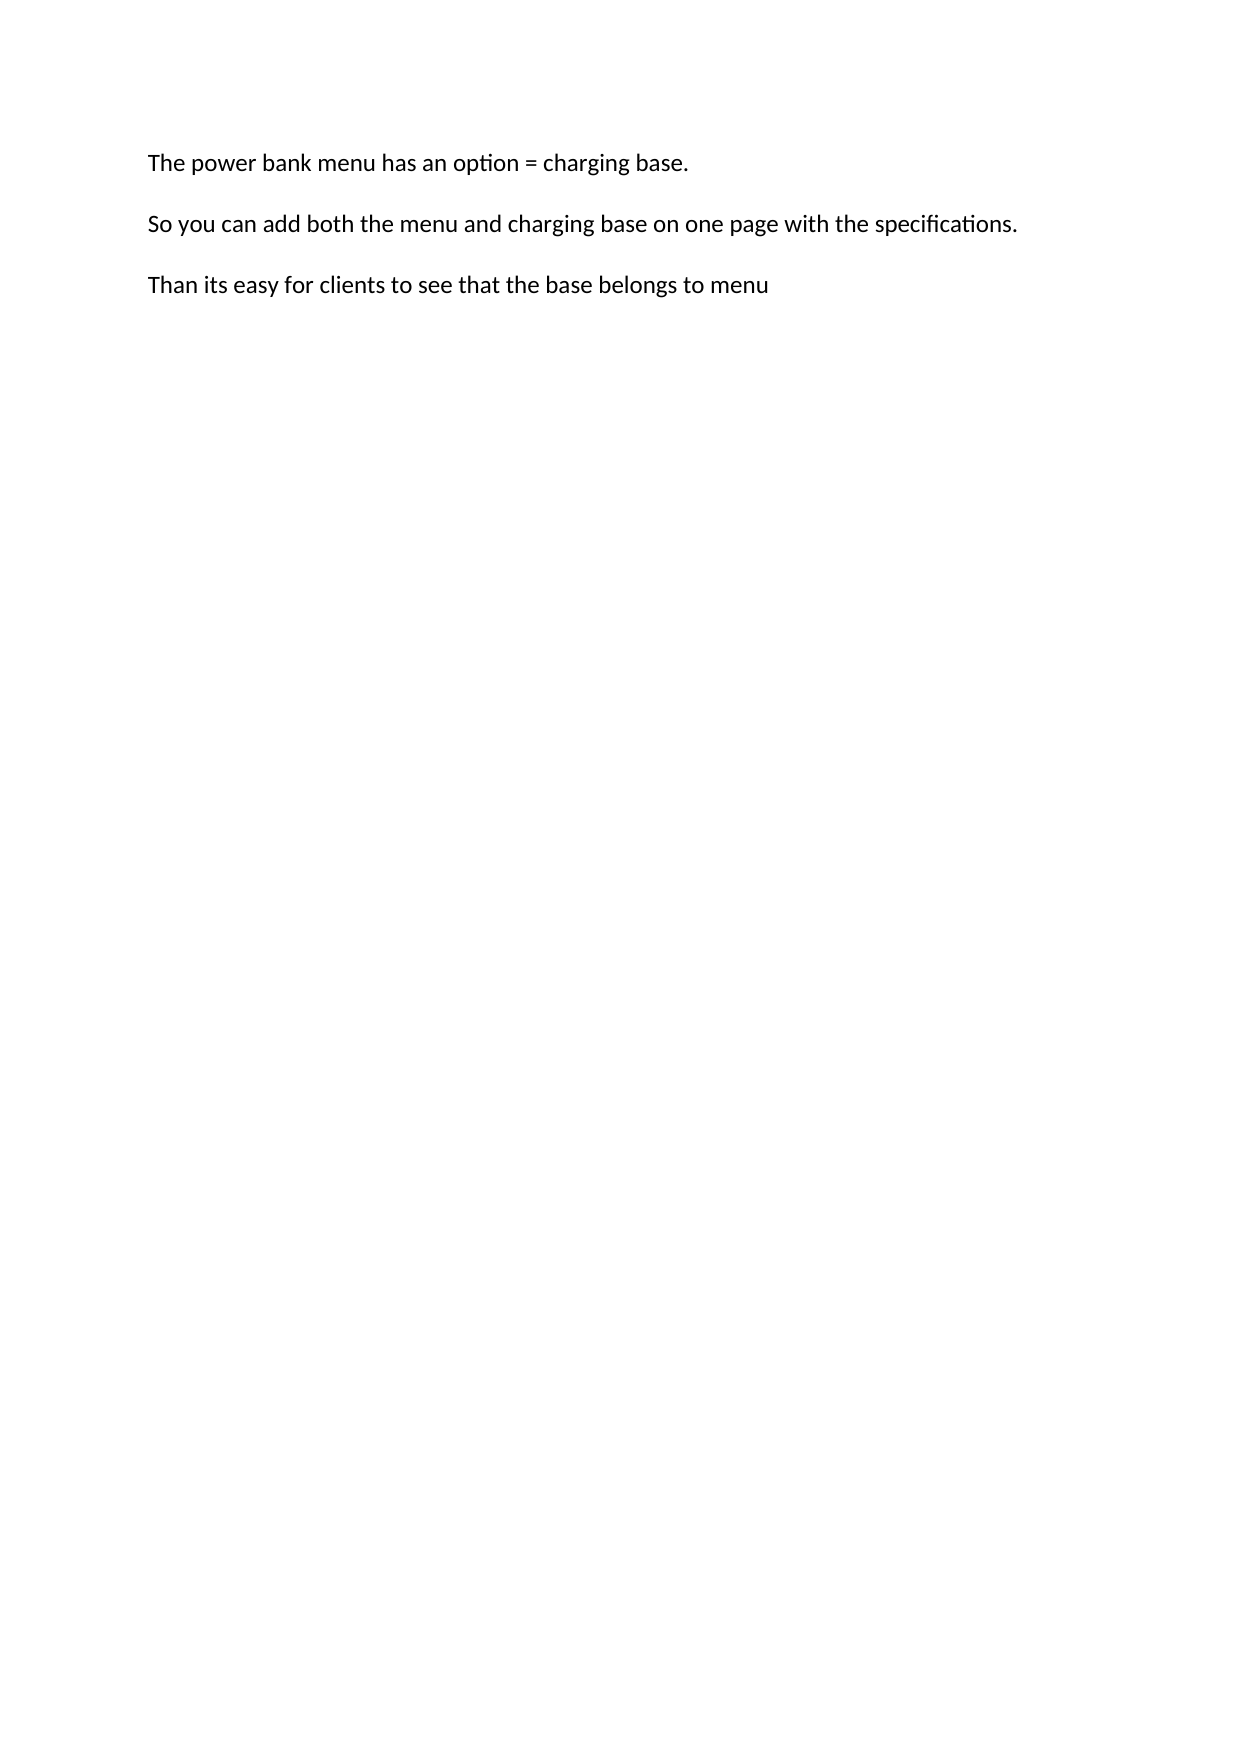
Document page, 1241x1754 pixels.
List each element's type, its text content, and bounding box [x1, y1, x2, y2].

text So you can add both the menu and charging base on one page with the specifications. [148, 209, 1093, 239]
text Than its easy for clients to see that the base belongs to menu [148, 270, 1093, 300]
text The power bank menu has an option = charging base. [148, 148, 1093, 178]
